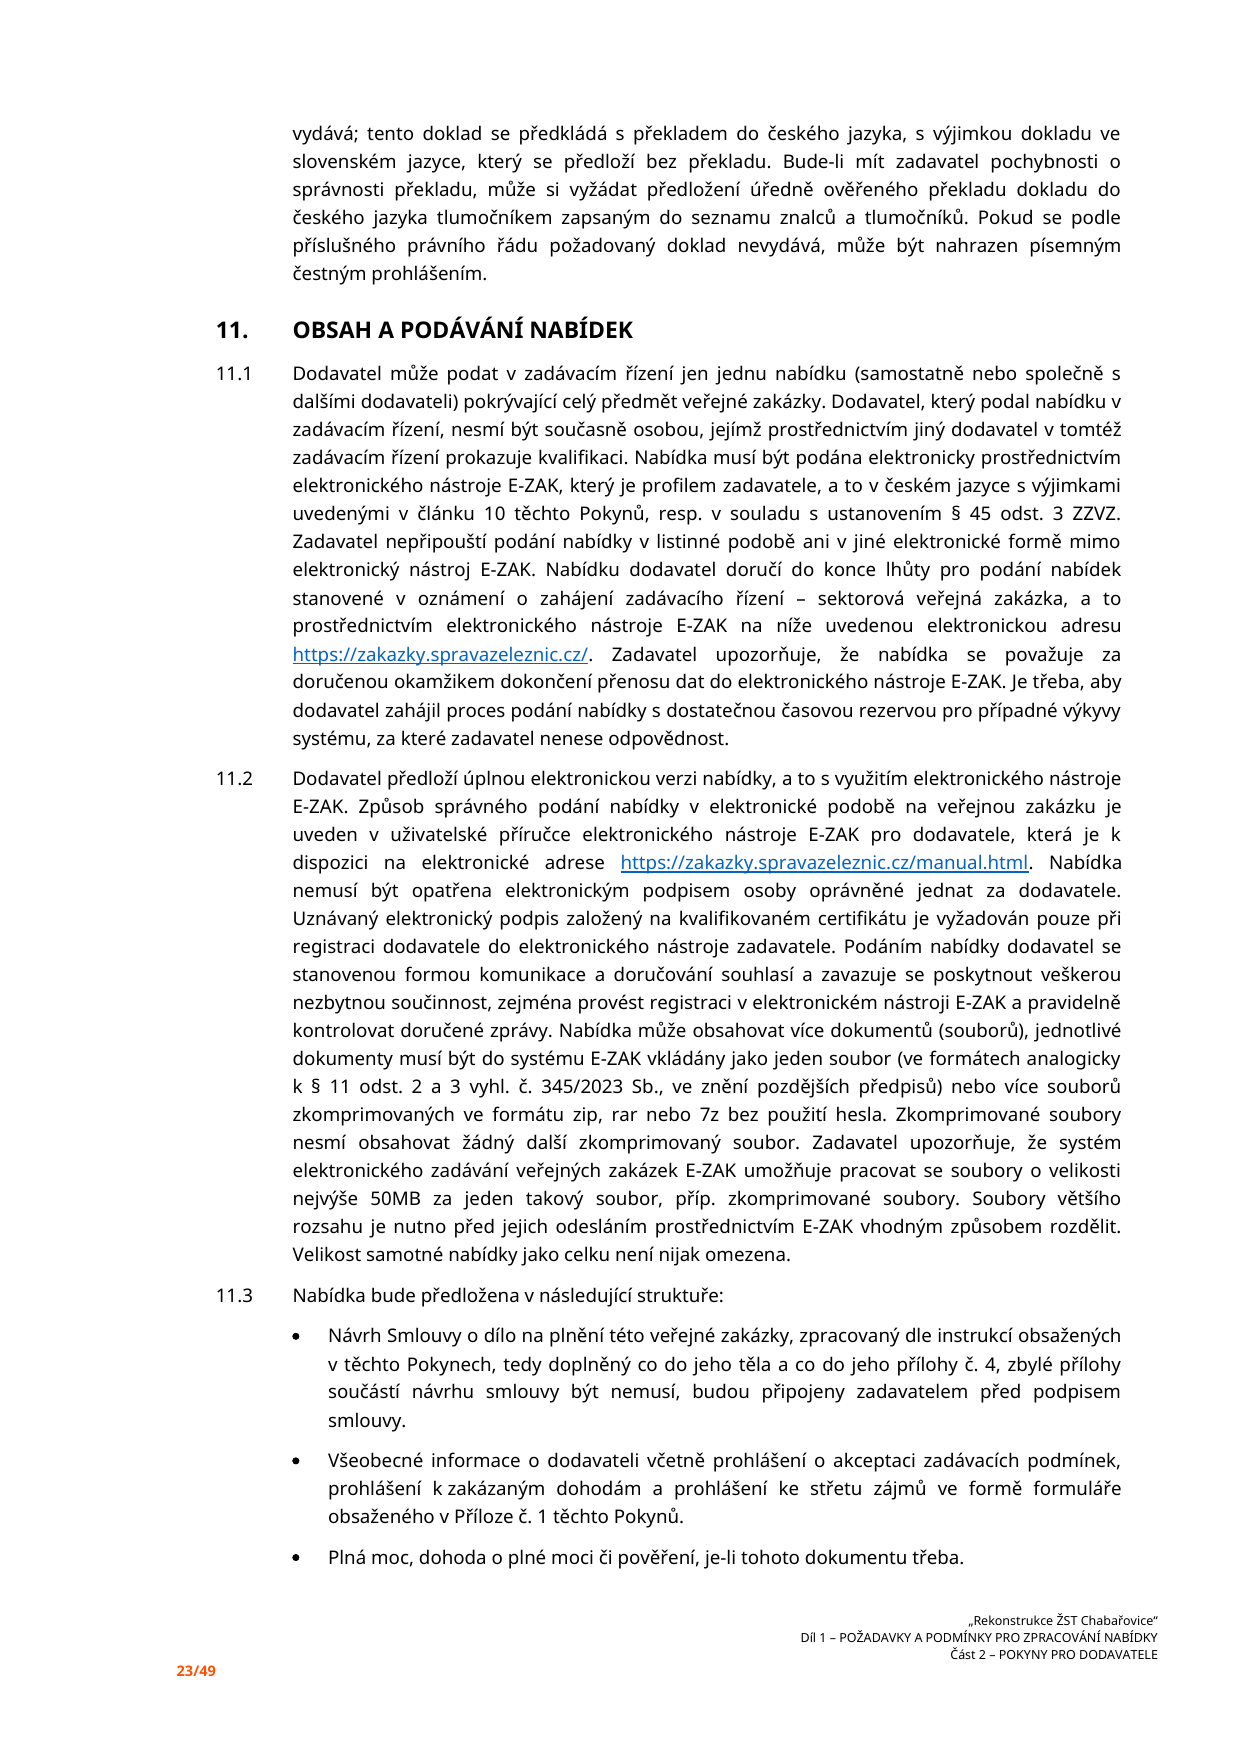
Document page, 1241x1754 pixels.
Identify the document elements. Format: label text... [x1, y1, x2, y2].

text Všeobecné informace o dodavateli včetně prohlášení o akceptaci zadávacích podmínek, prohlášení k zakázaným dohodám a prohlášení ke střetu zájmů ve formě formuláře obsaženého v Příloze č. 1 těchto Pokynů. [292, 1447, 1122, 1529]
text Nabídka bude předložena v následující struktuře: [216, 1282, 1122, 1308]
text Dodavatel předloží úplnou elektronickou verzi nabídky, a to s využitím elektronického nástroje E-ZAK. Způsob správného podání nabídky v elektronické podobě na veřejnou zakázku je uveden v uživatelské příručce elektronického nástroje E-ZAK pro dodavatele, která je k dispozici na elektronické adrese https://zakazky.spravazeleznic.cz/manual.html. Nabídka nemusí být opatřena elektronickým podpisem osoby oprávněné jednat za dodavatele. Uznávaný elektronický podpis založený na kvalifikovaném certifikátu je vyžadován pouze při registraci dodavatele do elektronického nástroje zadavatele. Podáním nabídky dodavatel se stanovenou formou komunikace a doručování souhlasí a zavazuje se poskytnout veškerou nezbytnou součinnost, zejména provést registraci v elektronickém nástroji E-ZAK a pravidelně kontrolovat doručené zprávy. Nabídka může obsahovat více dokumentů (souborů), jednotlivé dokumenty musí být do systému E-ZAK vkládány jako jeden soubor (ve formátech analogicky k § 11 odst. 2 a 3 vyhl. č. 345/2023 Sb., ve znění pozdějších předpisů) nebo více souborů zkomprimovaných ve formátu zip, rar nebo 7z bez použití hesla. Zkomprimované soubory nesmí obsahovat žádný další zkomprimovaný soubor. Zadavatel upozorňuje, že systém elektronického zadávání veřejných zakázek E-ZAK umožňuje pracovat se soubory o velikosti nejvýše 50MB za jeden takový soubor, příp. zkomprimované soubory. Soubory většího rozsahu je nutno před jejich odesláním prostřednictvím E-ZAK vhodným způsobem rozdělit. Velikost samotné nabídky jako celku není nijak omezena. [216, 765, 1122, 1267]
text Plná moc, dohoda o plné moci či pověření, je-li tohoto dokumentu třeba. [292, 1544, 1122, 1569]
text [216, 121, 1122, 286]
text Návrh Smlouvy o dílo na plnění této veřejné zakázky, zpracovaný dle instrukcí obsažených v těchto Pokynech, tedy doplněný co do jeho těla a co do jeho přílohy č. 4, zbylé přílohy součástí návrhu smlouvy být nemusí, budou připojeny zadavatelem před podpisem smlouvy. [292, 1323, 1122, 1432]
text Dodavatel může podat v zadávacím řízení jen jednu nabídku (samostatně nebo společně s dalšími dodavateli) pokrývající celý předmět veřejné zakázky. Dodavatel, který podal nabídku v zadávacím řízení, nesmí být současně osobou, jejímž prostřednictvím jiný dodavatel v tomtéž zadávacím řízení prokazuje kvalifikaci. Nabídka musí být podána elektronicky prostřednictvím elektronického nástroje E-ZAK, který je profilem zadavatele, a to v českém jazyce s výjimkami uvedenými v článku 10 těchto Pokynů, resp. v souladu s ustanovením § 45 odst. 3 ZZVZ. Zadavatel nepřipouští podání nabídky v listinné podobě ani v jiné elektronické formě mimo elektronický nástroj E-ZAK. Nabídku dodavatel doručí do konce lhůty pro podání nabídek stanovené v oznámení o zahájení zadávacího řízení – sektorová veřejná zakázka, a to prostřednictvím elektronického nástroje E-ZAK na níže uvedenou elektronickou adresu https://zakazky.spravazeleznic.cz/. Zadavatel upozorňuje, že nabídka se považuje za doručenou okamžikem dokončení přenosu dat do elektronického nástroje E-ZAK. Je třeba, aby dodavatel zahájil proces podání nabídky s dostatečnou časovou rezervou pro případné výkyvy systému, za které zadavatel nenese odpovědnost. [216, 361, 1122, 750]
text OBSAH a PODÁVÁNÍ NABÍDEK [216, 314, 1122, 345]
